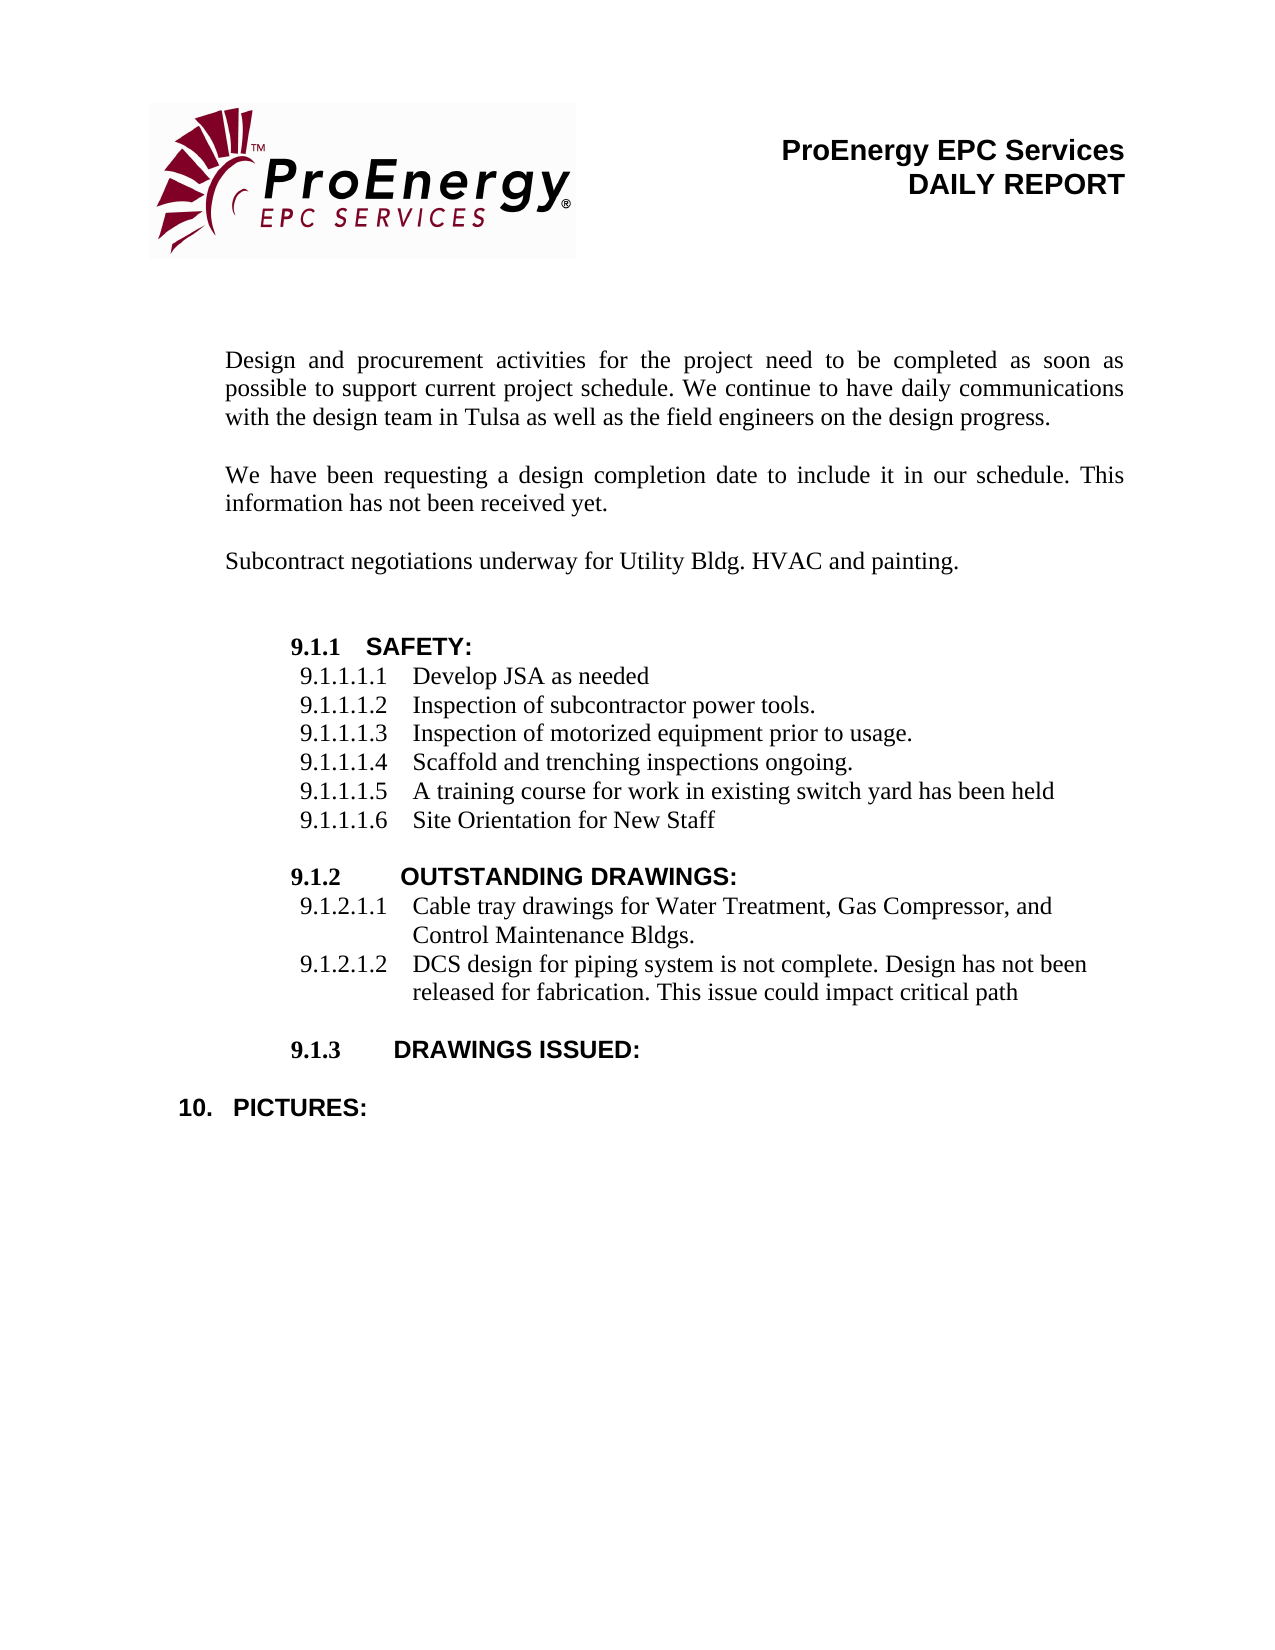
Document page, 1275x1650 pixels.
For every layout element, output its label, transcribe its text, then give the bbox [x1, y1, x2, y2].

list A training course for work in existing switch yard has been held [300, 776, 1125, 805]
text Subcontract negotiations underway for Utility Bldg. HVAC and painting. [225, 546, 1125, 575]
list Develop JSA as needed [300, 661, 1125, 690]
list OUTSTANDING DRAWINGS: [291, 862, 1125, 891]
list Site Orientation for New Staff [300, 805, 1125, 833]
list Cable tray drawings for Water Treatment, Gas Compressor, and Control Maintenance Bldgs. [300, 891, 1125, 949]
list DCS design for piping system is not complete. Design has not been released for fabrication. This issue could impact critical path [300, 949, 1125, 1006]
list Inspection of motorized equipment prior to usage. [300, 718, 1125, 747]
list DRAWINGS ISSUED: [291, 1035, 1125, 1064]
list SAFETY: [291, 632, 1125, 661]
list Scaffold and trenching inspections ongoing. [300, 747, 1125, 776]
list PICTURES: [178, 1092, 1125, 1121]
text Design and procurement activities for the project need to be completed as soon as possible to support current project schedule. We continue to have daily communications with the design team in Tulsa as well as the field engineers on the design progress. [225, 345, 1125, 431]
text We have been requesting a design completion date to include it in our schedule. This information has not been received yet. [225, 460, 1125, 517]
list Inspection of subcontractor power tools. [300, 690, 1125, 718]
picture [150, 103, 577, 259]
